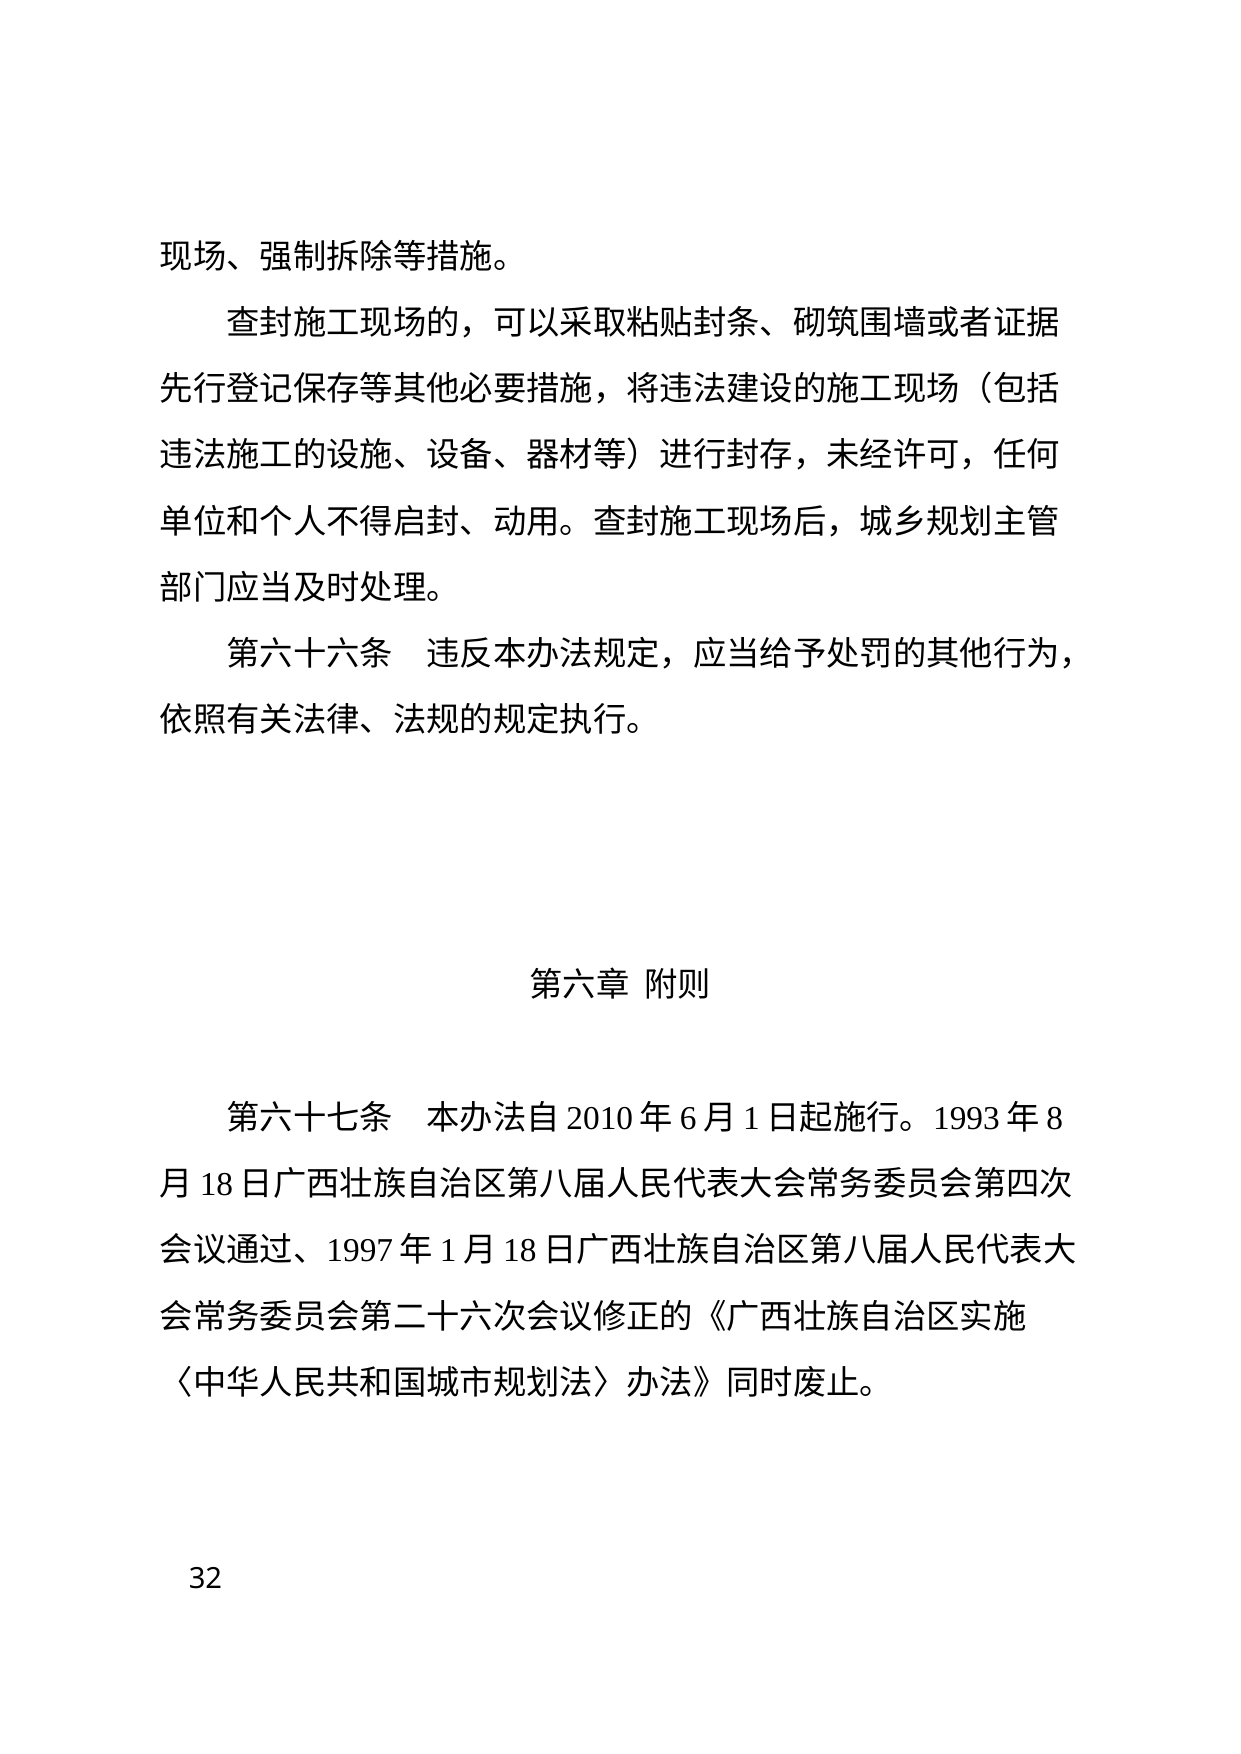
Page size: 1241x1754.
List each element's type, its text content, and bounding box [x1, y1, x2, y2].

text 第六章 附则 [159, 949, 1081, 1015]
text 查封施工现场的，可以采取粘贴封条、砌筑围墙或者证据先行登记保存等其他必要措施，将违法建设的施工现场（包括违法施工的设施、设备、器材等）进行封存，未经许可，任何单位和个人不得启封、动用。查封施工现场后，城乡规划主管部门应当及时处理。 [159, 287, 1081, 618]
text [159, 220, 1081, 287]
text 第六十六条 违反本办法规定，应当给予处罚的其他行为，依照有关法律、法规的规定执行。 [159, 618, 1081, 750]
text 第六十七条 本办法自2010年6月1日起施行。1993年8月18日广西壮族自治区第八届人民代表大会常务委员会第四次会议通过、1997年1月18日广西壮族自治区第八届人民代表大会常务委员会第二十六次会议修正的《广西壮族自治区实施〈中华人民共和国城市规划法〉办法》同时废止。 [159, 1082, 1081, 1413]
